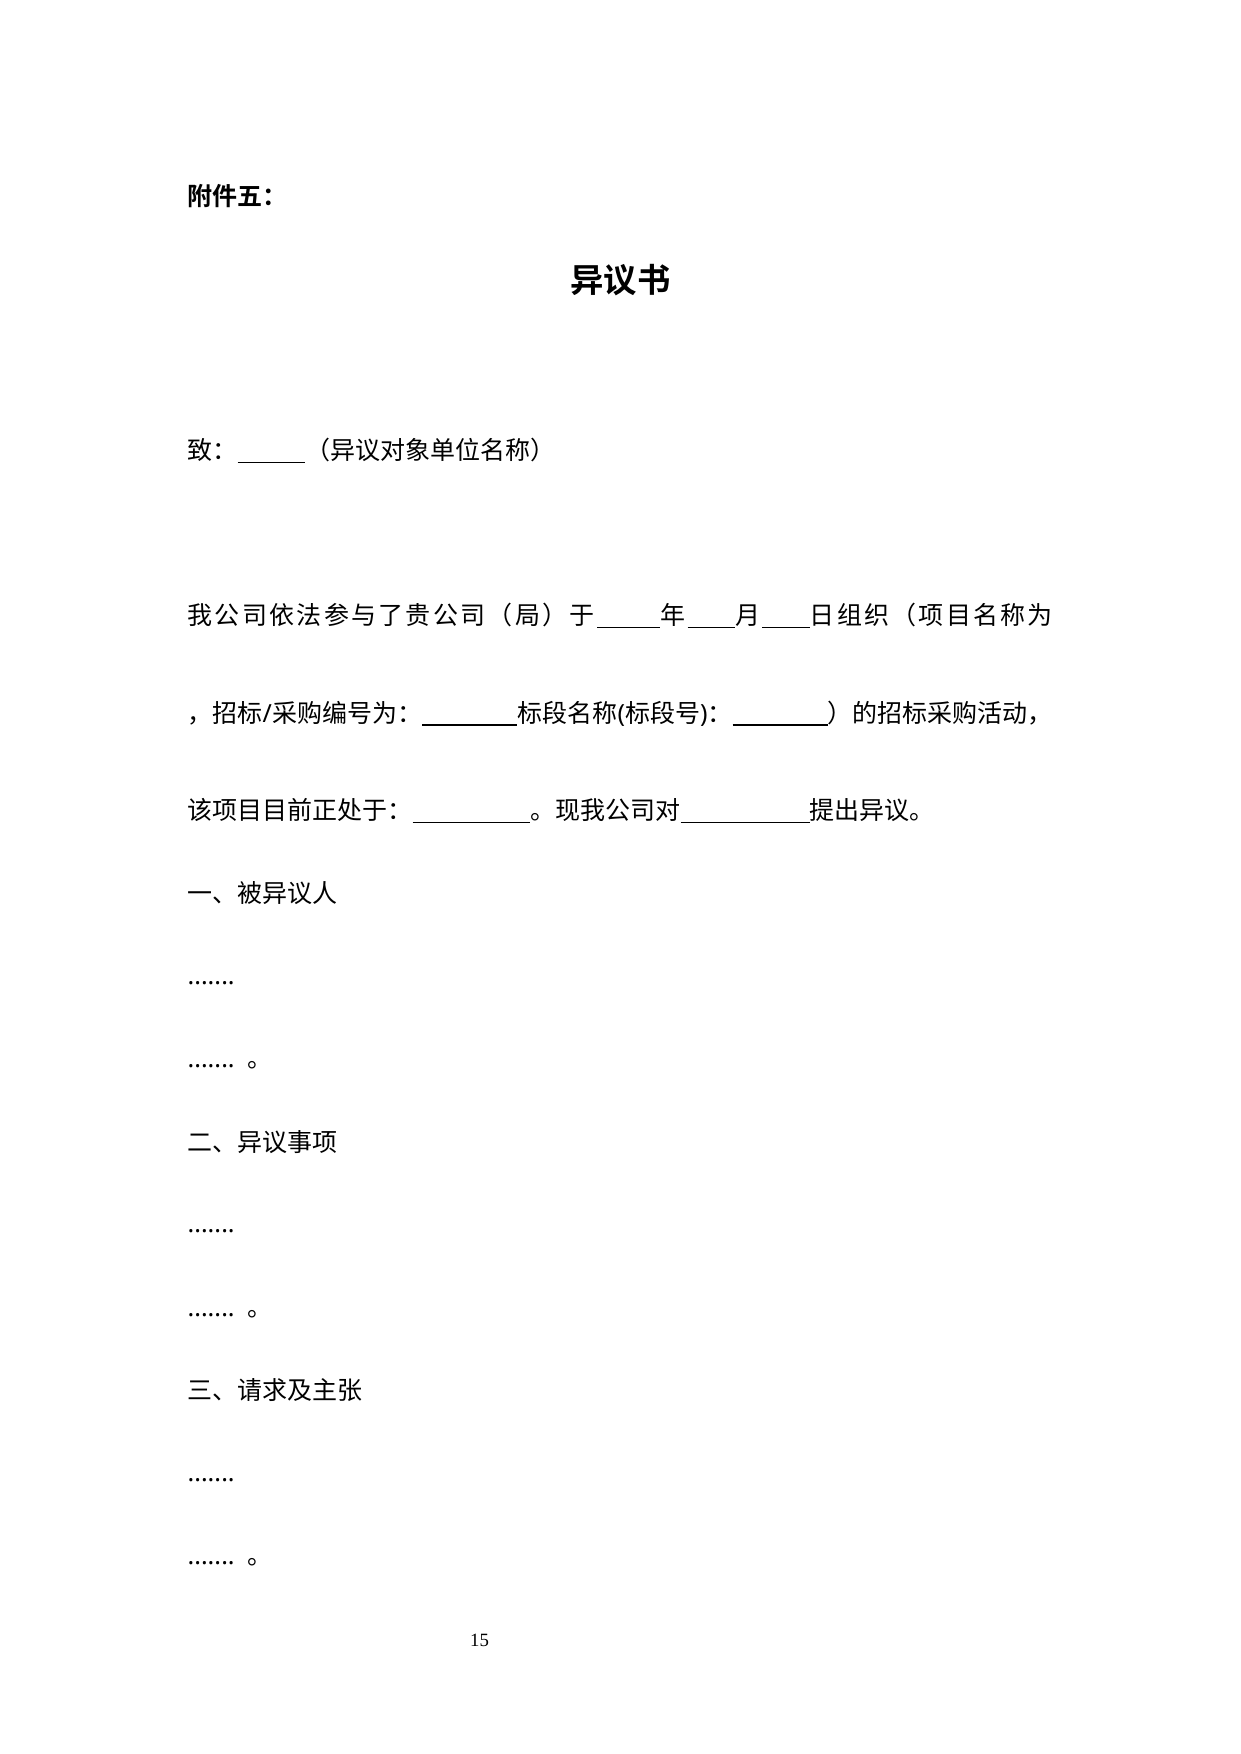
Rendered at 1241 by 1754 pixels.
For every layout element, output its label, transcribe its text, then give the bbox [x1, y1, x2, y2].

text 附件五： [187, 162, 1053, 227]
text ....... 。 [187, 1024, 1053, 1089]
text 我公司依法参与了贵公司（局）于 年 月 日组织（项目名称为 ，招标/采购编号为： 标段名称(标段号)： ）的招标采购活动，该项目目前正处于： 。现我公司对 提出异议。 [187, 581, 1053, 841]
text ....... [187, 942, 1053, 1007]
text 一、被异议人 [187, 859, 1053, 924]
text 二、异议事项 [187, 1108, 1053, 1173]
text 致： （异议对象单位名称） [187, 416, 1053, 481]
text ....... 。 [187, 1521, 1053, 1586]
text 三、请求及主张 [187, 1356, 1053, 1421]
text 异议书 [187, 245, 1053, 310]
text ....... [187, 1439, 1053, 1504]
text ....... 。 [187, 1273, 1053, 1338]
text ....... [187, 1191, 1053, 1256]
